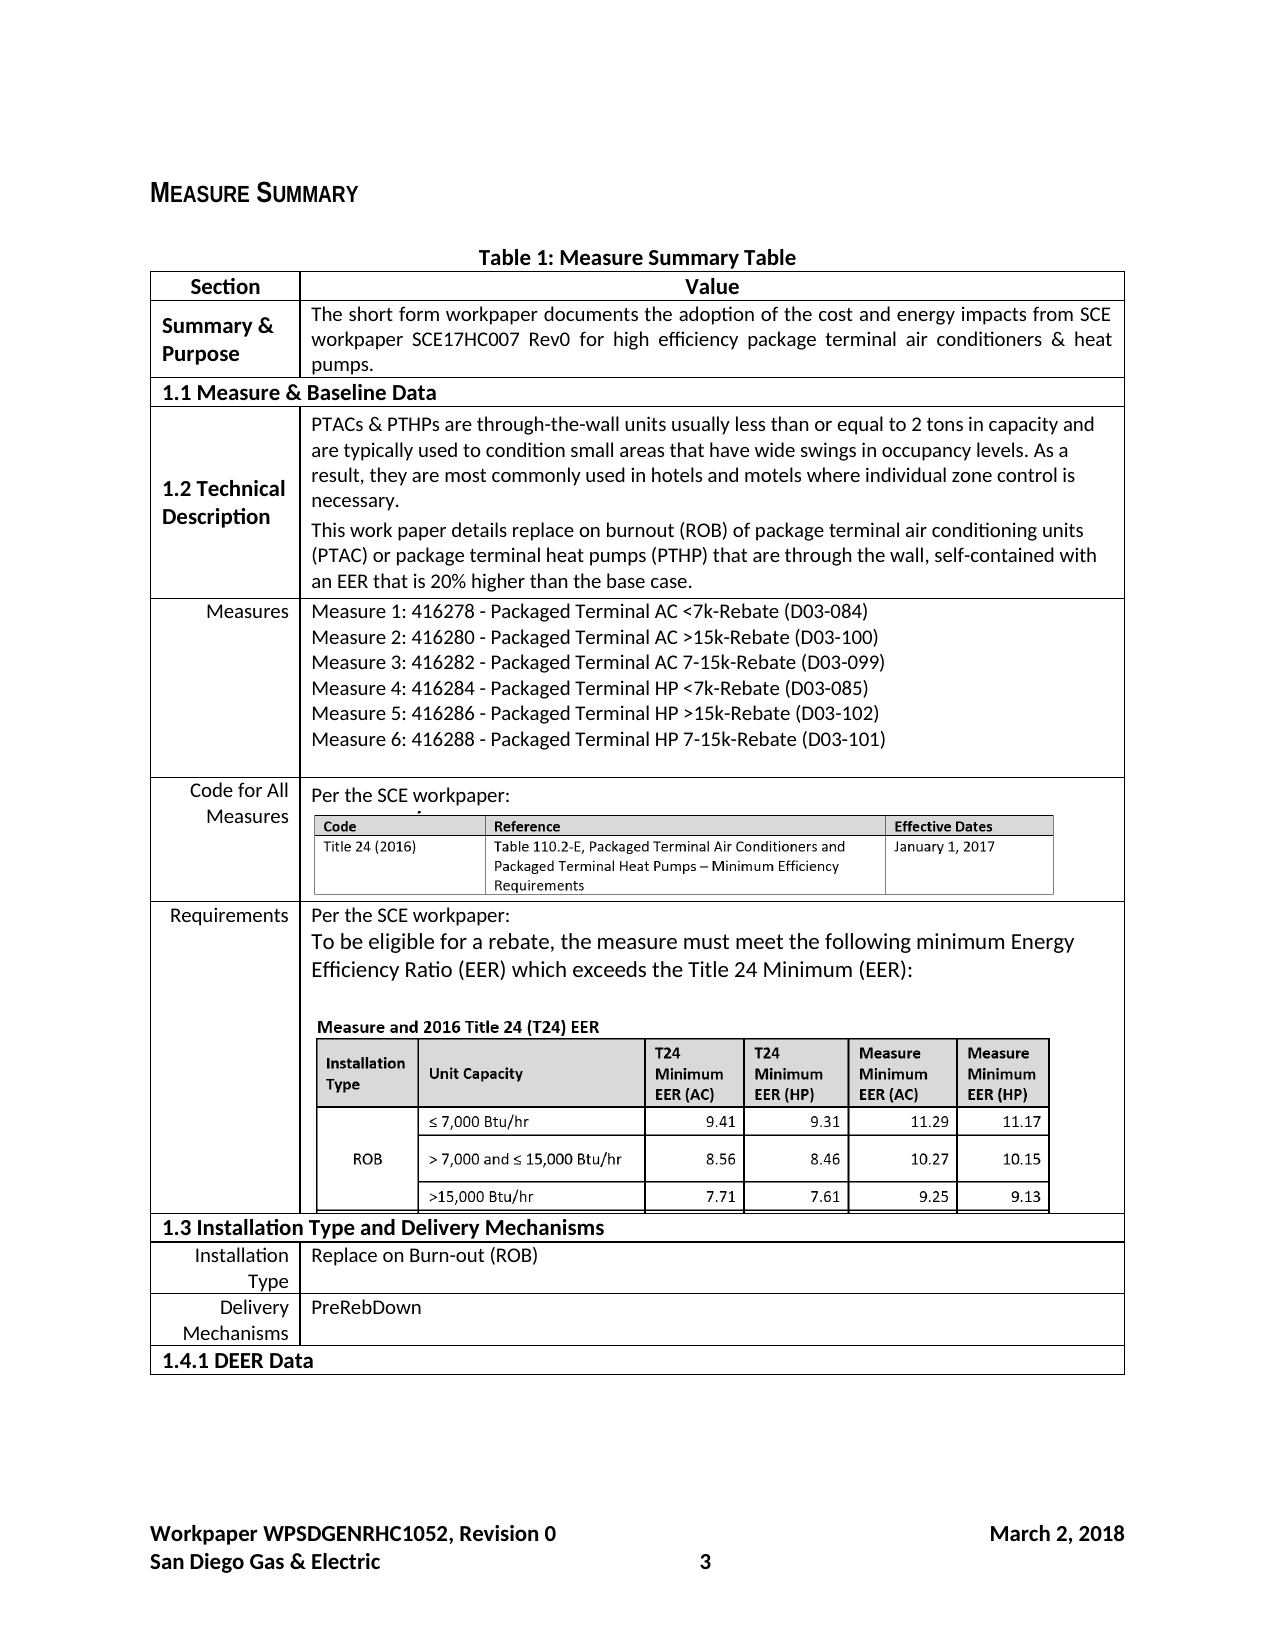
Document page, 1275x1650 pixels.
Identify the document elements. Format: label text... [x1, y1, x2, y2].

table_cell PreRebDown [301, 1294, 1124, 1345]
table_cell Installation Type [151, 1243, 299, 1293]
table_cell The short form workpaper documents the adoption of the cost and energy impacts from SCE workpaper SCE17HC007 Rev0 for high efficiency package terminal air conditioners & heat pumps. [301, 301, 1124, 377]
subtitle Measure Summary [150, 175, 1125, 208]
table_cell Delivery Mechanisms [151, 1294, 299, 1345]
table_cell Requirements [151, 902, 299, 1212]
table_cell 1.2 Technical Description [151, 407, 299, 598]
table_header Section [151, 272, 299, 300]
table_cell Replace on Burn-out (ROB) [301, 1243, 1124, 1293]
table_cell Measures [151, 599, 299, 777]
table_cell Code for All Measures [151, 778, 299, 901]
table_cell 1.3 Installation Type and Delivery Mechanisms [151, 1214, 1124, 1241]
table_cell PTACs & PTHPs are through-the-wall units usually less than or equal to 2 tons in capacity and are typically used to condition small areas that have wide swings in occupancy levels. As a result, they are most commonly used in hotels and motels where individual zone control is necessary. This work paper details replace on burnout (ROB) of package terminal air conditioning units (PTAC) or package terminal heat pumps (PTHP) that are through the wall, self-contained with an EER that is 20% higher than the base case. [301, 407, 1124, 598]
table_header Value [301, 272, 1124, 300]
table_cell Measure 1: 416278 - Packaged Terminal AC <7k-Rebate (D03-084) Measure 2: 416280 - Packaged Terminal AC >15k-Rebate (D03-100) Measure 3: 416282 - Packaged Terminal AC 7-15k-Rebate (D03-099) Measure 4: 416284 - Packaged Terminal HP <7k-Rebate (D03-085) Measure 5: 416286 - Packaged Terminal HP >15k-Rebate (D03-102) Measure 6: 416288 - Packaged Terminal HP 7-15k-Rebate (D03-101) [301, 599, 1124, 777]
table_cell Per the SCE workpaper: To be eligible for a rebate, the measure must meet the following minimum Energy Efficiency Ratio (EER) which exceeds the Title 24 Minimum (EER): [301, 902, 1124, 1212]
table_cell 1.4.1 DEER Data [151, 1346, 1124, 1374]
table_cell Summary & Purpose [151, 301, 299, 377]
table_cell 1.1 Measure & Baseline Data [151, 378, 1124, 406]
table_cell Per the SCE workpaper: [301, 778, 1124, 901]
